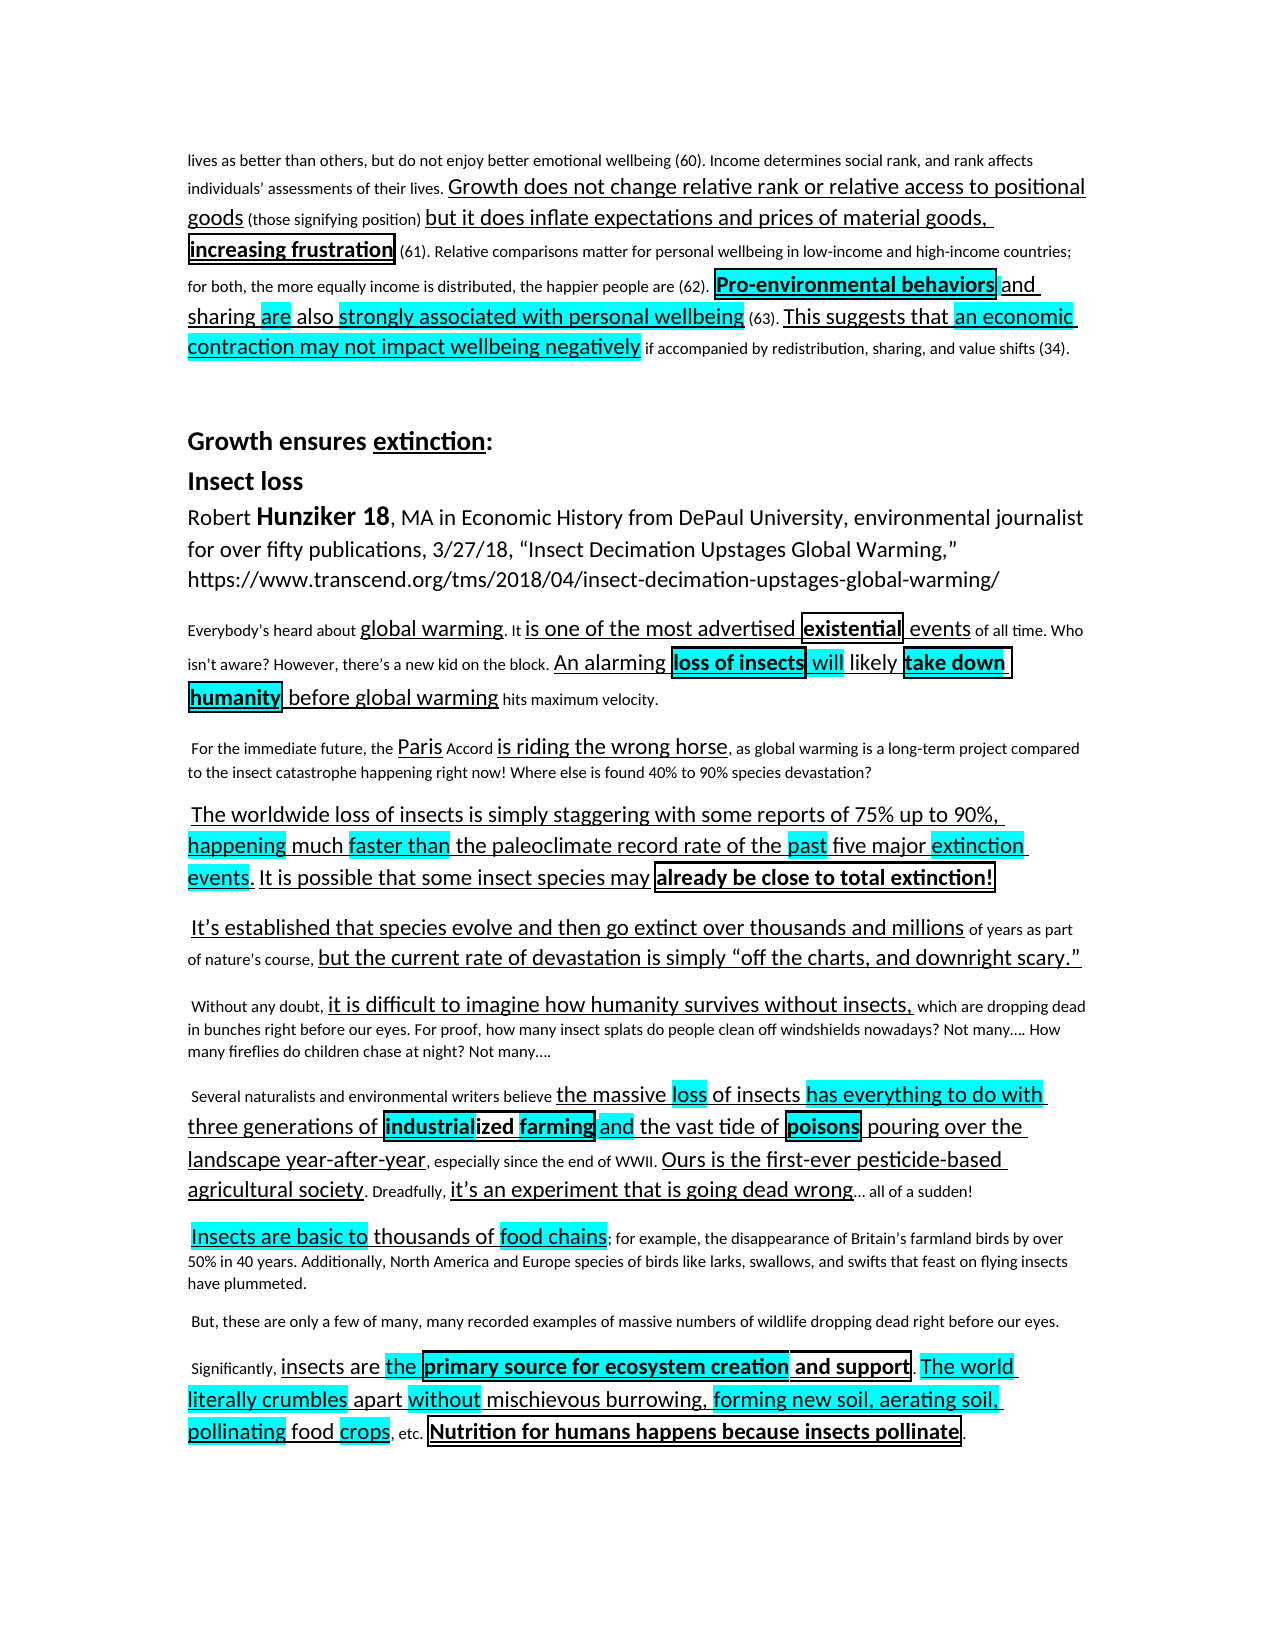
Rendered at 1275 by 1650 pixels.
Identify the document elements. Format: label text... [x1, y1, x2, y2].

text Robert Hunziker 18, MA in Economic History from DePaul University, environmental journalist for over fifty publications, 3/27/18, “Insect Decimation Upstages Global Warming,” https://www.transcend.org/tms/2018/04/insect-decimation-upstages-global-warming/ [187, 499, 1087, 593]
text Insect loss [187, 464, 1087, 497]
text Significantly, insects are the primary source for ecosystem creation and support. The world literally crumbles apart without mischievous burrowing, forming new soil, aerating soil, pollinating food crops, etc. Nutrition for humans happens because insects pollinate. [187, 1350, 1087, 1447]
text Insects are basic to thousands of food chains; for example, the disappearance of Britain’s farmland birds by over 50% in 40 years. Additionally, North America and Europe species of birds like larks, swallows, and swifts that feast on flying insects have plummeted. [187, 1222, 1087, 1293]
text It’s established that species evolve and then go extinct over thousands and millions of years as part of nature’s course, but the current rate of devastation is simply “off the charts, and downright scary.” [187, 913, 1087, 971]
text The worldwide loss of insects is simply staggering with some reports of 75% up to 90%, happening much faster than the paleoclimate record rate of the past five major extinction events. It is possible that some insect species may already be close to total extinction! [187, 801, 1087, 893]
text Everybody’s heard about global warming. It is one of the most advertised existential events of all time. Who isn’t aware? However, there’s a new kid on the block. An alarming loss of insects will likely take down humanity before global warming hits maximum velocity. [187, 612, 1087, 713]
text Without any doubt, it is difficult to imagine how humanity survives without insects, which are dropping dead in bunches right before our eyes. For proof, how many insect splats do people clean off windshields nowadays? Not many…. How many fireflies do children chase at night? Not many…. [187, 990, 1087, 1062]
text But, these are only a few of many, many recorded examples of massive numbers of wildlife dropping dead right before our eyes. [187, 1312, 1087, 1332]
text Several naturalists and environmental writers believe the massive loss of insects has everything to do with three generations of industrialized farming and the vast tide of poisons pouring over the landscape year-after-year, especially since the end of WWII. Ours is the first-ever pesticide-based agricultural society. Dreadfully, it’s an experiment that is going dead wrong… all of a sudden! [187, 1080, 1087, 1203]
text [187, 150, 1087, 361]
text Growth ensures extinction: [187, 424, 1087, 457]
text For the immediate future, the Paris Accord is riding the wrong horse, as global warming is a long-term project compared to the insect catastrophe happening right now! Where else is found 40% to 90% species devastation? [187, 732, 1087, 782]
